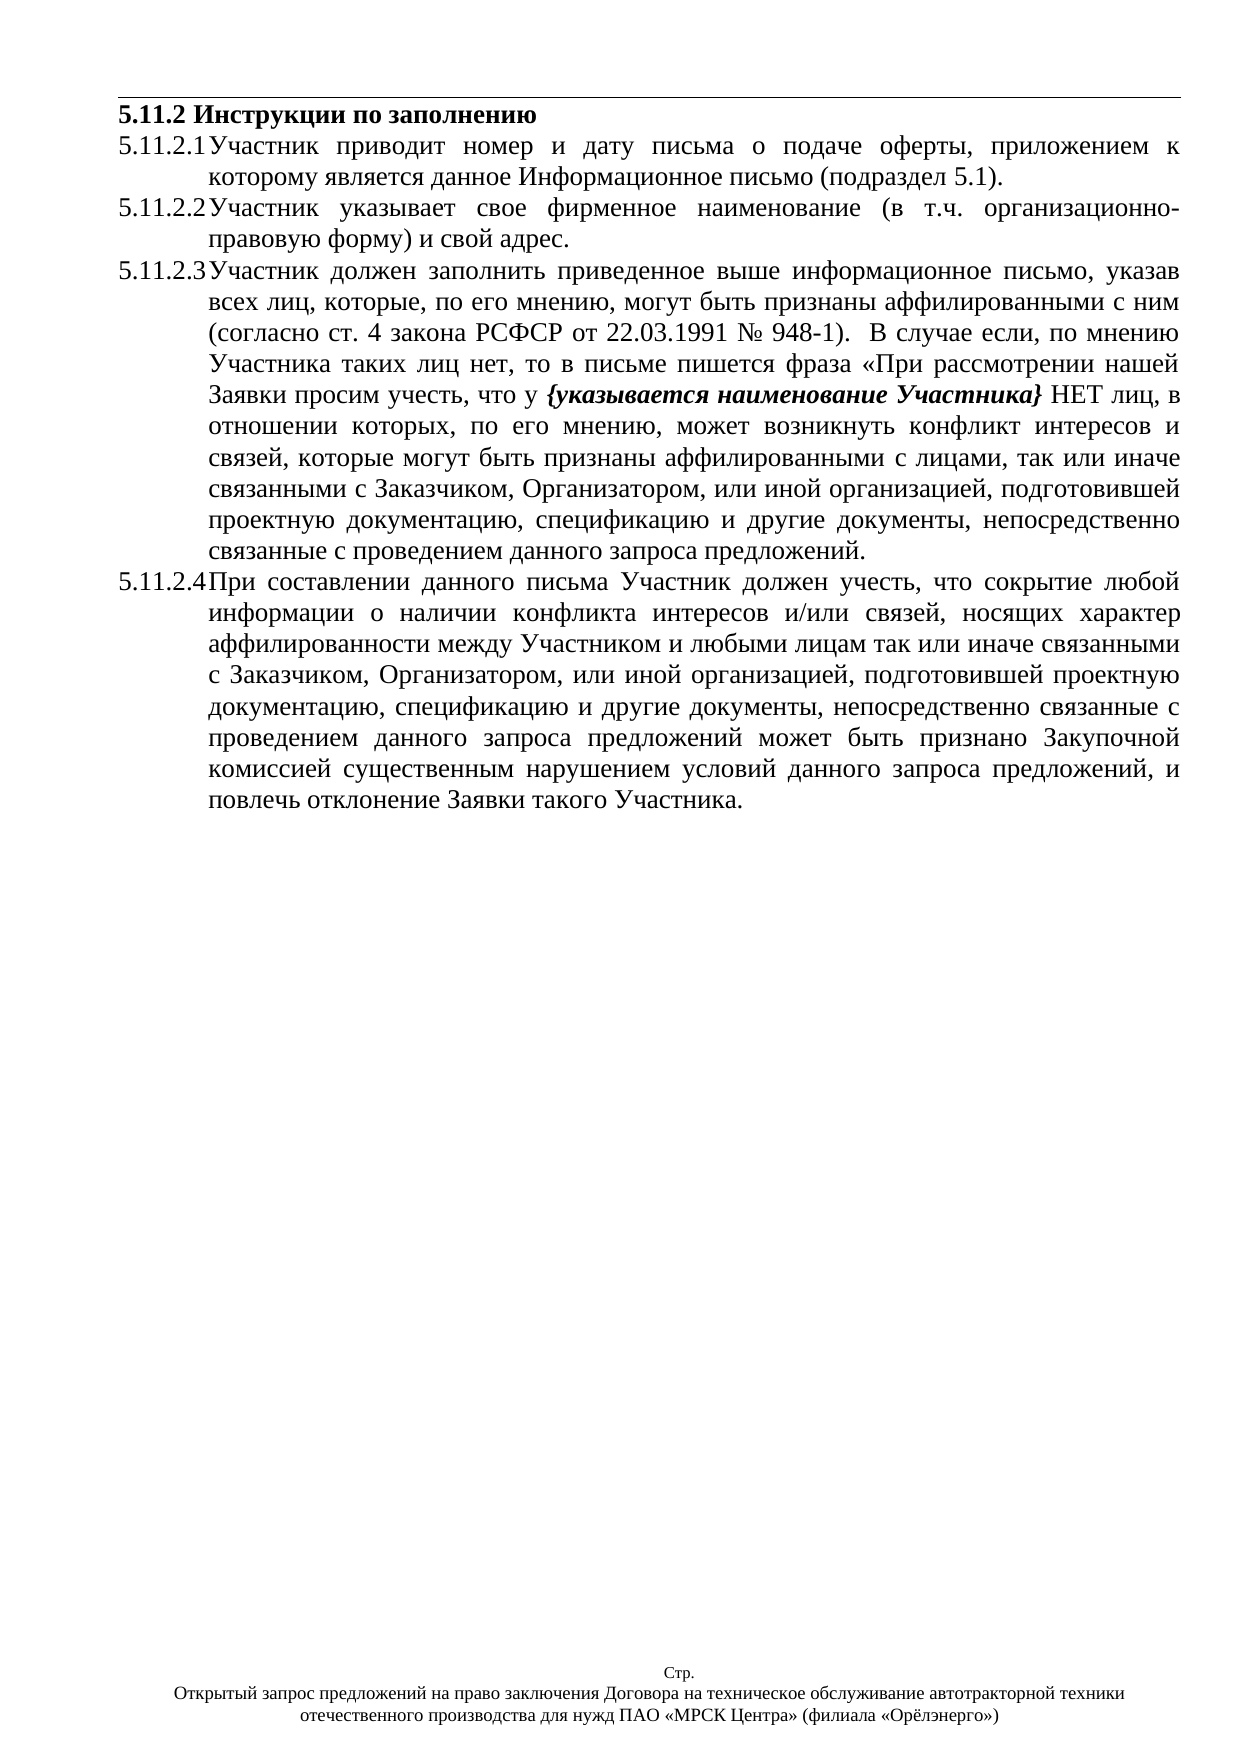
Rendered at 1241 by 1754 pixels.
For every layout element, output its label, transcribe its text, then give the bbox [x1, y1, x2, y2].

list При составлении данного письма Участник должен учесть, что сокрытие любой информации о наличии конфликта интересов и/или связей, носящих характер аффилированности между Участником и любыми лицам так или иначе связанными с Заказчиком, Организатором, или иной организацией, подготовившей проектную документацию, спецификацию и другие документы, непосредственно связанные с проведением данного запроса предложений может быть признано Закупочной комиссией существенным нарушением условий данного запроса предложений, и повлечь отклонение Заявки такого Участника. [118, 565, 1181, 814]
list Участник приводит номер и дату письма о подаче оферты, приложением к которому является данное Информационное письмо (подраздел 5.1). [118, 129, 1181, 191]
list Участник указывает свое фирменное наименование (в т.ч. организационно-правовую форму) и свой адрес. [118, 191, 1181, 254]
subtitle Инструкции по заполнению [118, 98, 1181, 129]
list Участник должен заполнить приведенное выше информационное письмо, указав всех лиц, которые, по его мнению, могут быть признаны аффилированными с ним (согласно ст. 4 закона РСФСР от 22.03.1991 № 948-1). В случае если, по мнению Участника таких лиц нет, то в письме пишется фраза «При рассмотрении нашей Заявки просим учесть, что у {указывается наименование Участника} НЕТ лиц, в отношении которых, по его мнению, может возникнуть конфликт интересов и связей, которые могут быть признаны аффилированными с лицами, так или иначе связанными с Заказчиком, Организатором, или иной организацией, подготовившей проектную документацию, спецификацию и другие документы, непосредственно связанные с проведением данного запроса предложений. [118, 254, 1181, 565]
